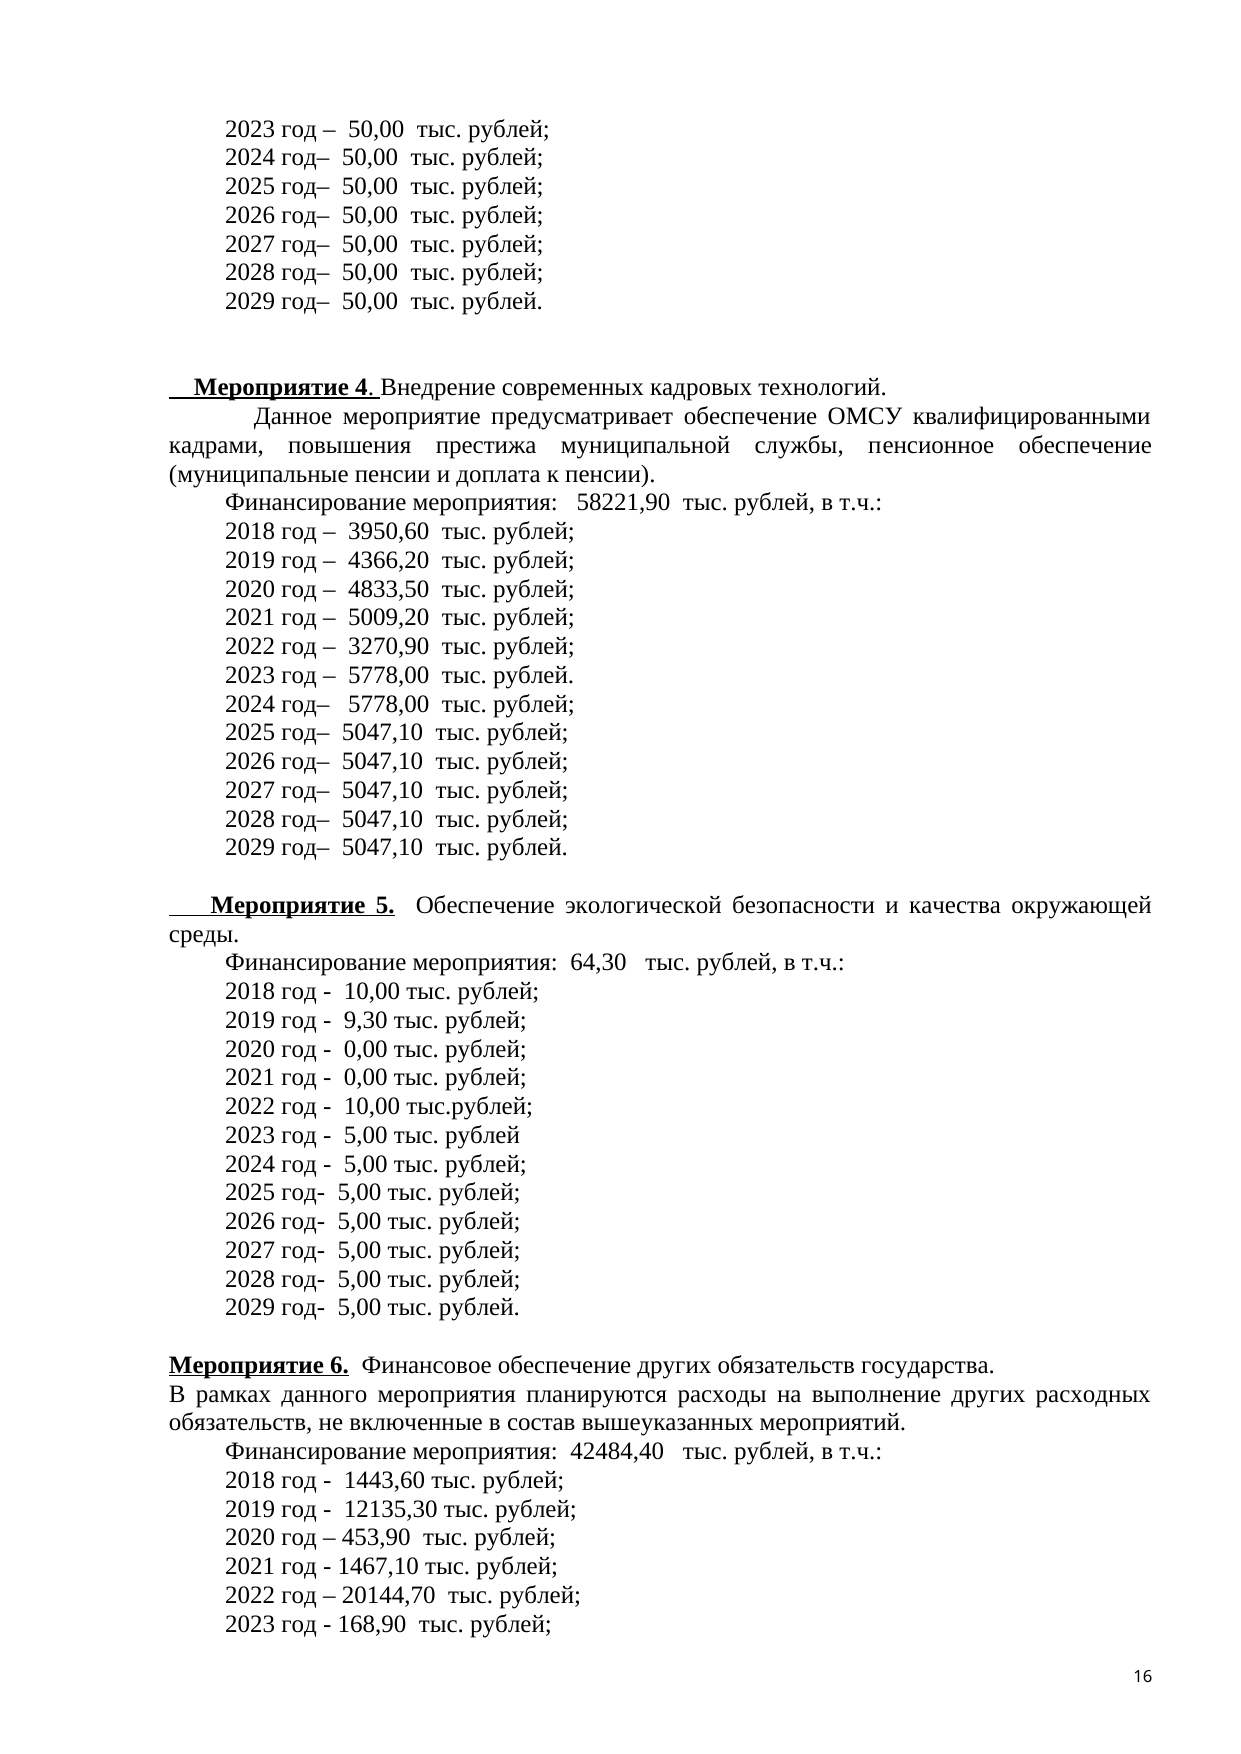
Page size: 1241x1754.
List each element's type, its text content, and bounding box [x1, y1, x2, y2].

text 2026 год– 50,00 тыс. рублей; [169, 200, 1152, 229]
text 2018 год – 3950,60 тыс. рублей; [169, 516, 1152, 545]
text Мероприятие 4. Внедрение современных кадровых технологий. [169, 372, 1152, 401]
text 2026 год– 5047,10 тыс. рублей; [169, 746, 1152, 775]
text 2027 год– 50,00 тыс. рублей; [169, 229, 1152, 257]
text 2020 год – 453,90 тыс. рублей; [169, 1522, 1152, 1551]
text 2021 год - 1467,10 тыс. рублей; [169, 1551, 1152, 1580]
text 2025 год- 5,00 тыс. рублей; [169, 1177, 1152, 1206]
text 2019 год - 12135,30 тыс. рублей; [169, 1494, 1152, 1522]
text Мероприятие 5. Обеспечение экологической безопасности и качества окружающей среды. [169, 890, 1152, 947]
text 2024 год– 50,00 тыс. рублей; [169, 142, 1152, 171]
text 2028 год- 5,00 тыс. рублей; [169, 1264, 1152, 1292]
text Данное мероприятие предусматривает обеспечение ОМСУ квалифицированными кадрами, повышения престижа муниципальной службы, пенсионное обеспечение (муниципальные пенсии и доплата к пенсии). [169, 401, 1152, 487]
text 2022 год – 3270,90 тыс. рублей; [169, 631, 1152, 660]
text Финансирование мероприятия: 58221,90 тыс. рублей, в т.ч.: [169, 487, 1152, 516]
text 2025 год– 50,00 тыс. рублей; [169, 171, 1152, 200]
text 2022 год - 10,00 тыс.рублей; [169, 1091, 1152, 1120]
text 2027 год– 5047,10 тыс. рублей; [169, 775, 1152, 804]
text 2023 год - 168,90 тыс. рублей; [169, 1609, 1152, 1637]
text 2019 год - 9,30 тыс. рублей; [169, 1005, 1152, 1034]
text 2026 год- 5,00 тыс. рублей; [169, 1206, 1152, 1235]
text Мероприятие 6. Финансовое обеспечение других обязательств государства. [169, 1350, 1152, 1379]
text 2018 год - 1443,60 тыс. рублей; [169, 1465, 1152, 1494]
text 2023 год – 50,00 тыс. рублей; [169, 114, 1152, 142]
text 2022 год – 20144,70 тыс. рублей; [169, 1580, 1152, 1609]
text В рамках данного мероприятия планируются расходы на выполнение других расходных обязательств, не включенные в состав вышеуказанных мероприятий. [169, 1379, 1152, 1436]
text 2029 год- 5,00 тыс. рублей. [169, 1292, 1152, 1321]
text 2020 год - 0,00 тыс. рублей; [169, 1034, 1152, 1062]
text 2028 год– 50,00 тыс. рублей; [169, 257, 1152, 286]
text 2028 год– 5047,10 тыс. рублей; [169, 804, 1152, 832]
text 2018 год - 10,00 тыс. рублей; [169, 976, 1152, 1005]
text 2024 год - 5,00 тыс. рублей; [169, 1149, 1152, 1177]
text 2025 год– 5047,10 тыс. рублей; [169, 717, 1152, 746]
text Финансирование мероприятия: 64,30 тыс. рублей, в т.ч.: [169, 947, 1152, 976]
text 2027 год- 5,00 тыс. рублей; [169, 1235, 1152, 1264]
text 2023 год – 5778,00 тыс. рублей. [169, 660, 1152, 689]
text 2019 год – 4366,20 тыс. рублей; [169, 545, 1152, 574]
text Финансирование мероприятия: 42484,40 тыс. рублей, в т.ч.: [169, 1436, 1152, 1465]
text 2029 год– 5047,10 тыс. рублей. [169, 832, 1152, 861]
text 2023 год - 5,00 тыс. рублей [169, 1120, 1152, 1149]
text 2029 год– 50,00 тыс. рублей. [169, 286, 1152, 315]
text 2021 год - 0,00 тыс. рублей; [169, 1062, 1152, 1091]
text 2021 год – 5009,20 тыс. рублей; [169, 602, 1152, 631]
text 2020 год – 4833,50 тыс. рублей; [169, 574, 1152, 602]
text 2024 год– 5778,00 тыс. рублей; [169, 689, 1152, 717]
